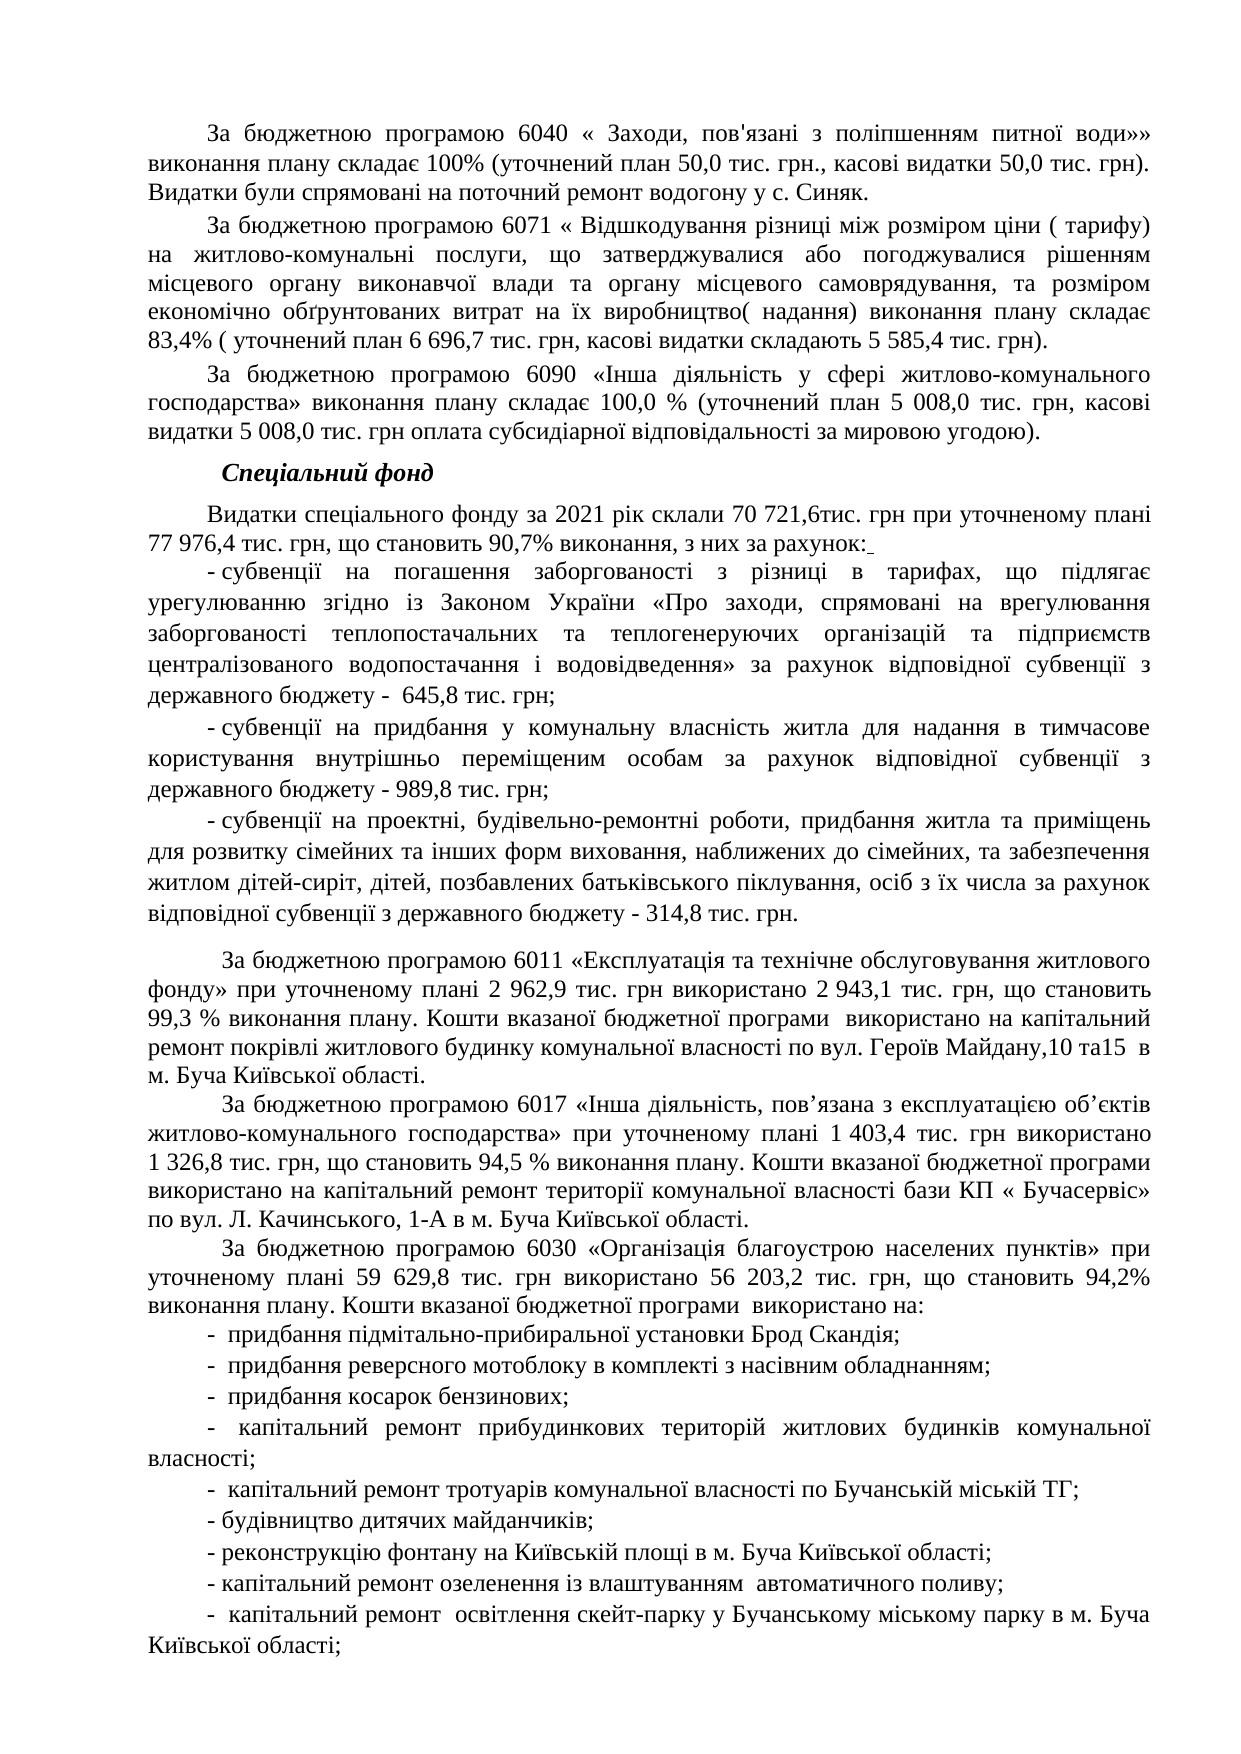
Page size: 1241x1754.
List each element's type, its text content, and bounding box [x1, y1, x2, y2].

list придбання підмітально-прибиральної установки Брод Скандія; [148, 1319, 1152, 1348]
list капітальний ремонт тротуарів комунальної власності по Бучанській міській ТГ; [148, 1474, 1152, 1503]
list придбання косарок бензинових; [148, 1381, 1152, 1410]
list будівництво дитячих майданчиків; [148, 1506, 1152, 1534]
list субвенції на проектні, будівельно-ремонтні роботи, придбання житла та приміщень для розвитку сімейних та інших форм виховання, наближених до сімейних, та забезпечення житлом дітей-сиріт, дітей, позбавлених батьківського піклування, осіб з їх числа за рахунок відповідної субвенції з державного бюджету - 314,8 тис. грн. [148, 805, 1152, 927]
text За бюджетною програмою 6071 « Відшкодування різниці між розміром ціни ( тарифу) на житлово-комунальні послуги, що затверджувалися або погоджувалися рішенням місцевого органу виконавчої влади та органу місцевого самоврядування, та розміром економічно обґрунтованих витрат на їх виробництво( надання) виконання плану складає 83,4% ( уточнений план 6 696,7 тис. грн, касові видатки складають 5 585,4 тис. грн). [148, 210, 1152, 354]
text За бюджетною програмою 6090 «Інша діяльність у сфері житлово-комунального господарства» виконання плану складає 100,0 % (уточнений план 5 008,0 тис. грн, касові видатки 5 008,0 тис. грн оплата субсидіарної відповідальності за мировою угодою). [148, 359, 1152, 445]
text Спеціальний фонд [148, 457, 1152, 487]
text За бюджетною програмою 6017 «Інша діяльність, пов’язана з експлуатацією об’єктів житлово-комунального господарства» при уточненому плані 1 403,4 тис. грн використано 1 326,8 тис. грн, що становить 94,5 % виконання плану. Кошти вказаної бюджетної програми використано на капітальний ремонт території комунальної власності бази КП « Бучасервіс» по вул. Л. Качинського, 1-А в м. Буча Київської області. [148, 1089, 1152, 1233]
list реконструкцію фонтану на Київській площі в м. Буча Київської області; [148, 1537, 1152, 1565]
text Видатки спеціального фонду за 2021 рік склали 70 721,6тис. грн при уточненому плані 77 976,4 тис. грн, що становить 90,7% виконання, з них за рахунок: [148, 499, 1152, 556]
text За бюджетною програмою 6040 « Заходи, пов'язані з поліпшенням питної води»» виконання плану складає 100% (уточнений план 50,0 тис. грн., касові видатки 50,0 тис. грн). Видатки були спрямовані на поточний ремонт водогону у с. Синяк. [148, 117, 1152, 205]
list придбання реверсного мотоблоку в комплекті з насівним обладнанням; [148, 1350, 1152, 1379]
text За бюджетною програмою 6011 «Експлуатація та технічне обслуговування житлового фонду» при уточненому плані 2 962,9 тис. грн використано 2 943,1 тис. грн, що становить 99,3 % виконання плану. Кошти вказаної бюджетної програми використано на капітальний ремонт покрівлі житлового будинку комунальної власності по вул. Героїв Майдану,10 та15 в м. Буча Київської області. [148, 946, 1152, 1089]
text За бюджетною програмою 6030 «Організація благоустрою населених пунктів» при уточненому плані 59 629,8 тис. грн використано 56 203,2 тис. грн, що становить 94,2% виконання плану. Кошти вказаної бюджетної програми використано на: [148, 1233, 1152, 1319]
list капітальний ремонт прибудинкових територій житлових будинків комунальної власності; [148, 1412, 1152, 1472]
list капітальний ремонт озеленення із влаштуванням автоматичного поливу; [148, 1568, 1152, 1596]
list капітальний ремонт освітлення скейт-парку у Бучанському міському парку в м. Буча Київської області; [148, 1599, 1152, 1658]
list субвенції на придбання у комунальну власність житла для надання в тимчасове користування внутрішньо переміщеним особам за рахунок відповідної субвенції з державного бюджету - 989,8 тис. грн; [148, 712, 1152, 802]
list субвенції на погашення заборгованості з різниці в тарифах, що підлягає урегулюванню згідно із Законом України «Про заходи, спрямовані на врегулювання заборгованості теплопостачальних та теплогенеруючих організацій та підприємств централізованого водопостачання і водовідведення» за рахунок відповідної субвенції з державного бюджету - 645,8 тис. грн; [148, 556, 1152, 709]
